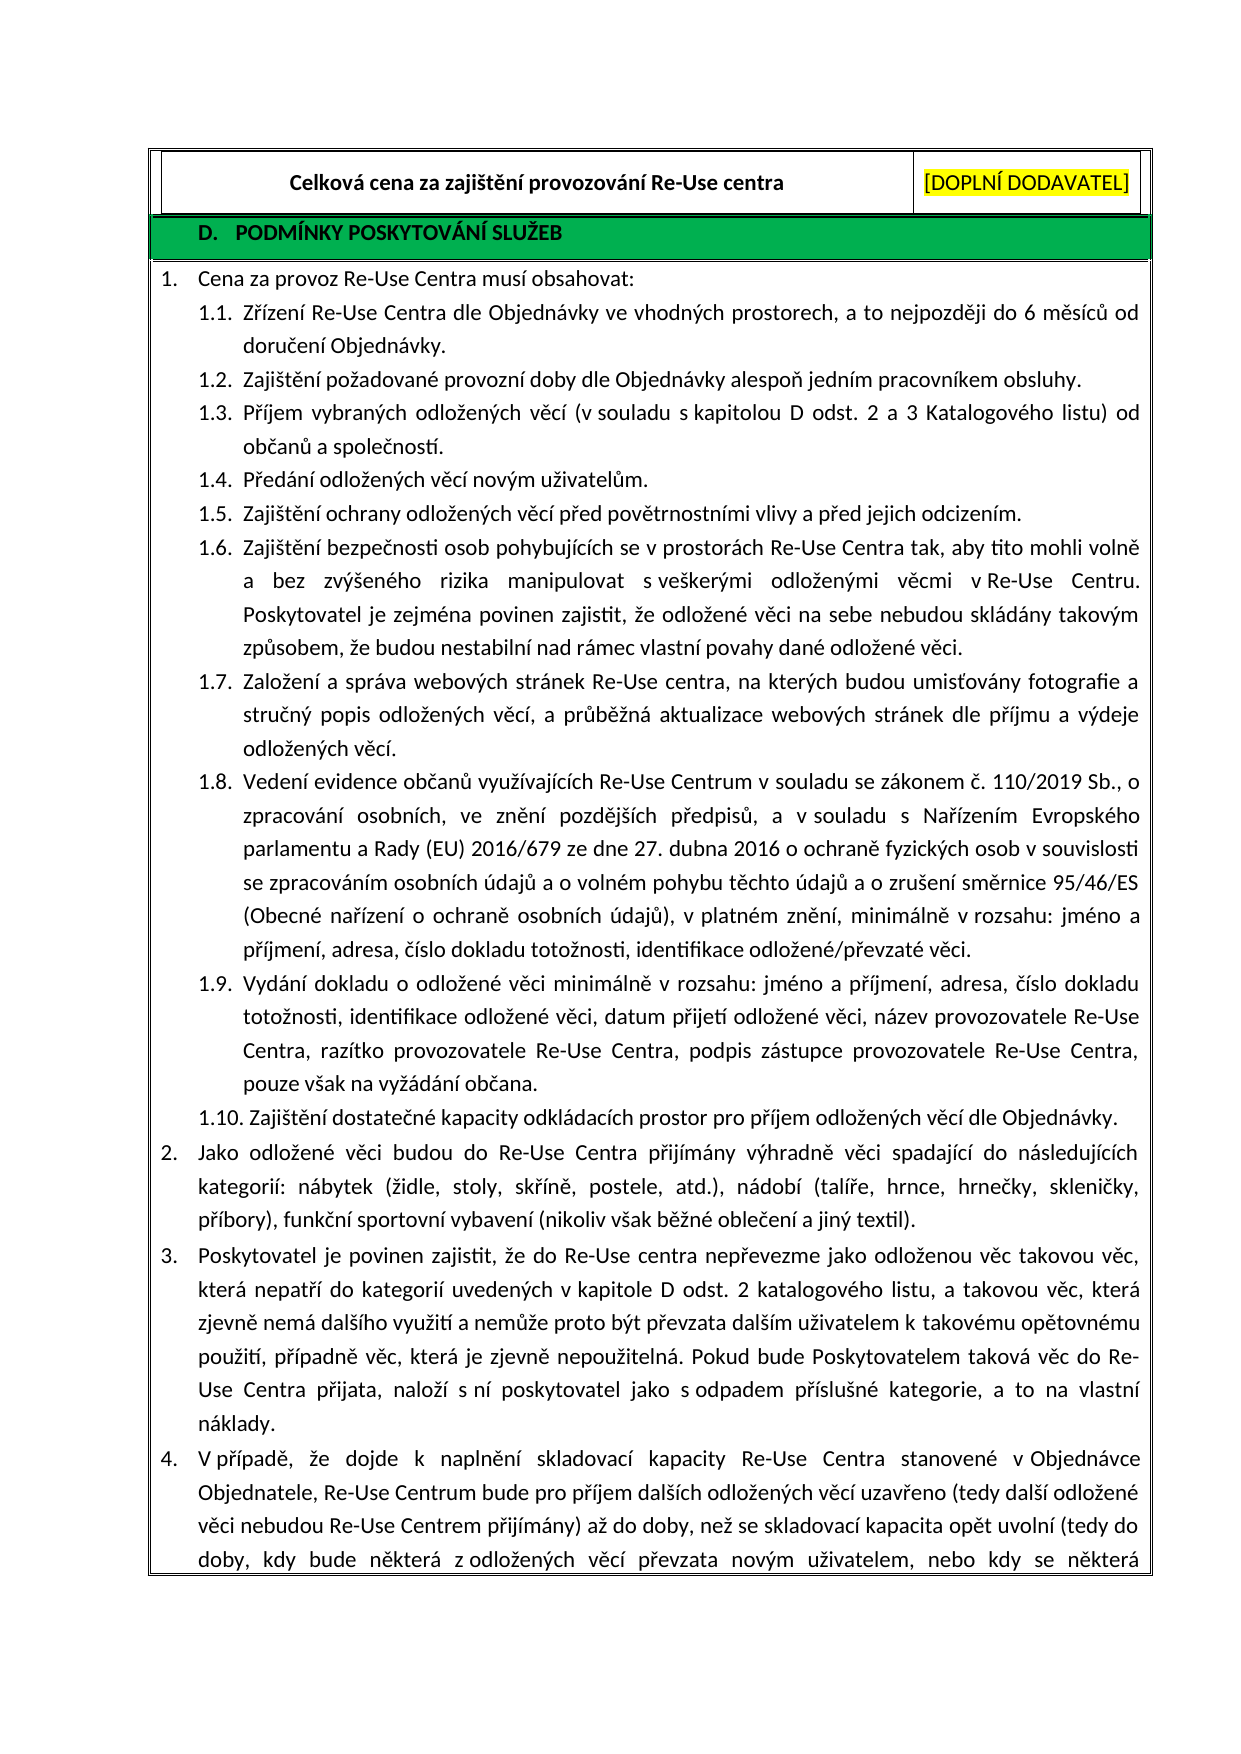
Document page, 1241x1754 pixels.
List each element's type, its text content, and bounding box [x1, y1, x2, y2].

table_cell [162, 152, 913, 213]
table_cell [149, 259, 1152, 1573]
table_cell [1141, 151, 1150, 214]
table_cell [151, 151, 161, 214]
table_cell Podmínky poskytování služeb [149, 214, 1152, 259]
